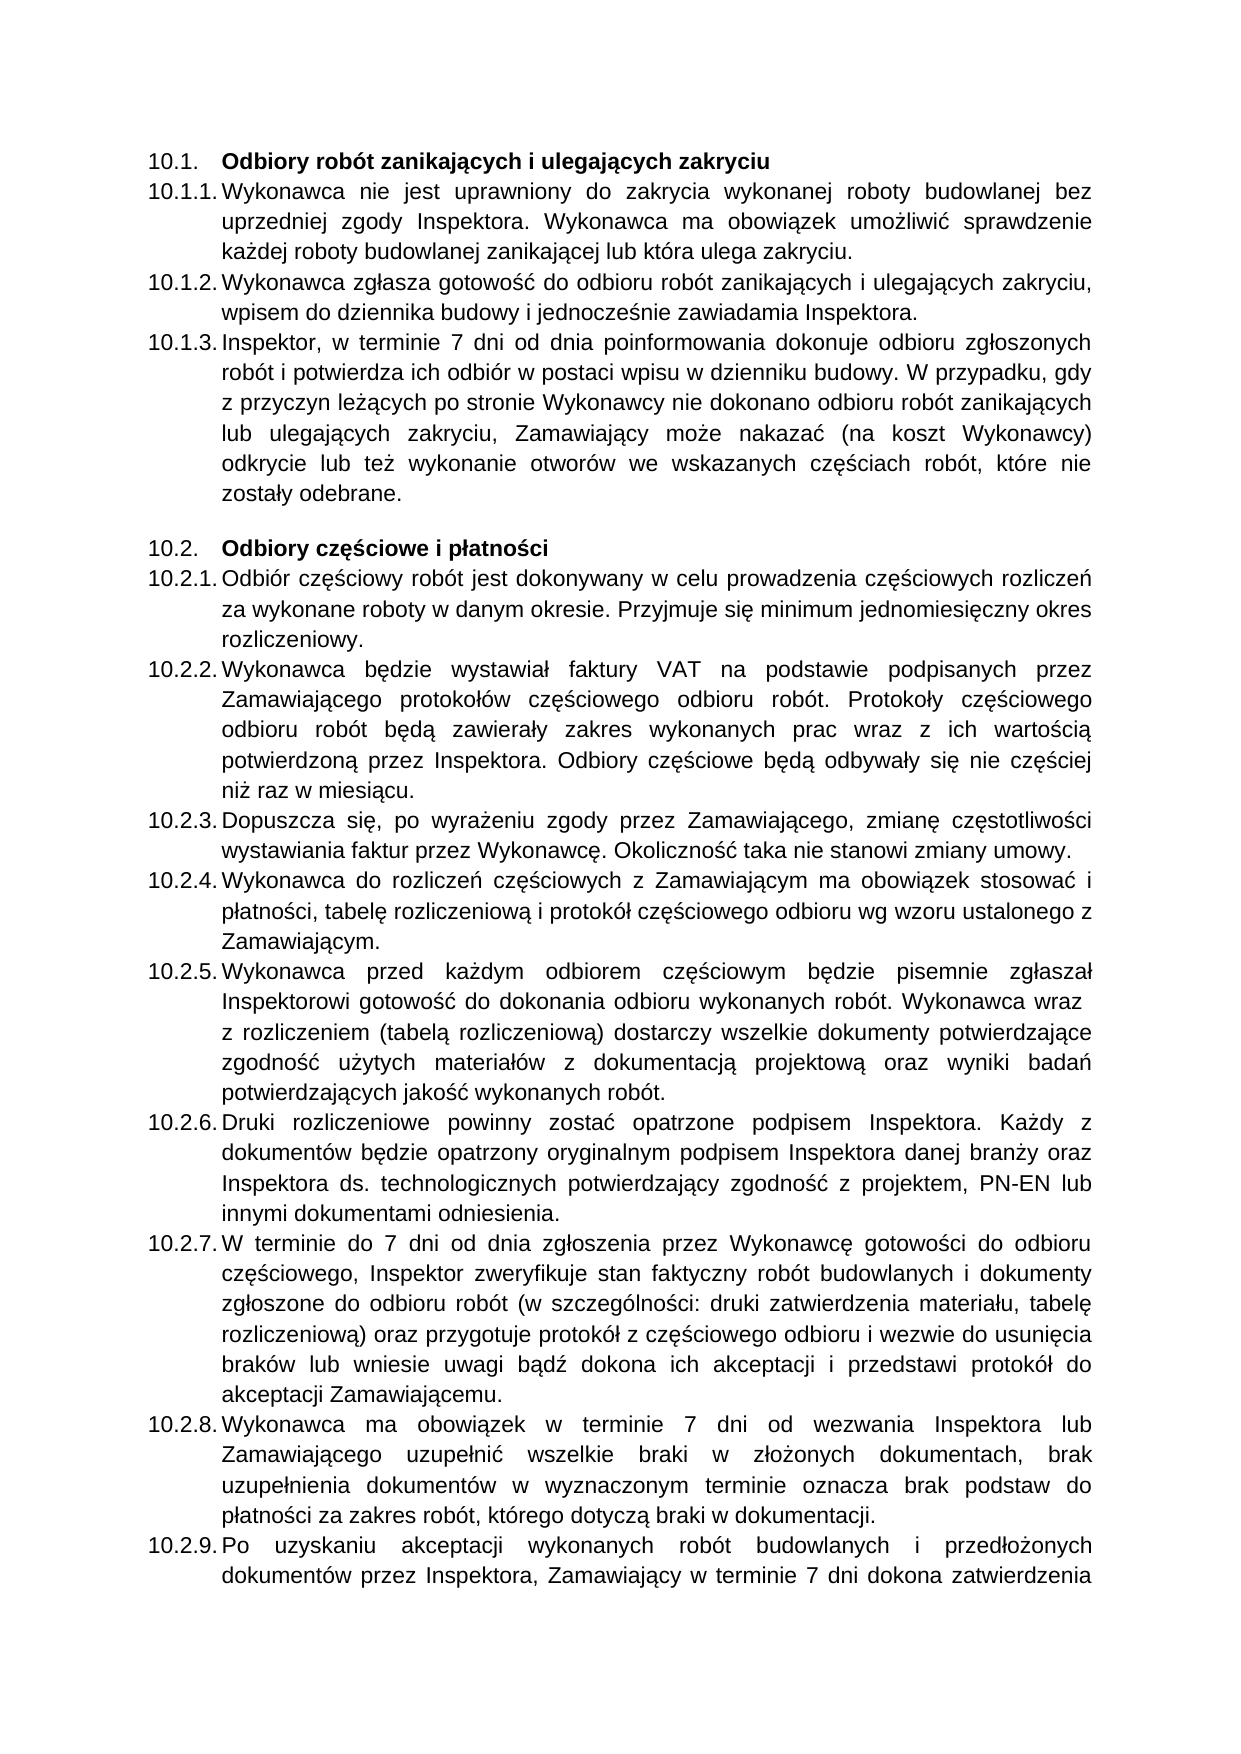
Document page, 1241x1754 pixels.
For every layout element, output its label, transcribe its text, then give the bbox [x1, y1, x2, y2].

list Wykonawca zgłasza gotowość do odbioru robót zanikających i ulegających zakryciu, wpisem do dziennika budowy i jednocześnie zawiadamia Inspektora. [148, 268, 1093, 325]
list Wykonawca ma obowiązek w terminie 7 dni od wezwania Inspektora lub Zamawiającego uzupełnić wszelkie braki w złożonych dokumentach, brak uzupełnienia dokumentów w wyznaczonym terminie oznacza brak podstaw do płatności za zakres robót, którego dotyczą braki w dokumentacji. [148, 1411, 1093, 1528]
list Odbiór częściowy robót jest dokonywany w celu prowadzenia częściowych rozliczeń za wykonane roboty w danym okresie. Przyjmuje się minimum jednomiesięczny okres rozliczeniowy. [148, 565, 1093, 652]
list Dopuszcza się, po wyrażeniu zgody przez Zamawiającego, zmianę częstotliwości wystawiania faktur przez Wykonawcę. Okoliczność taka nie stanowi zmiany umowy. [148, 807, 1093, 863]
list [148, 1532, 1093, 1588]
list Druki rozliczeniowe powinny zostać opatrzone podpisem Inspektora. Każdy z dokumentów będzie opatrzony oryginalnym podpisem Inspektora danej branży oraz Inspektora ds. technologicznych potwierdzający zgodność z projektem, PN-EN lub innymi dokumentami odniesienia. [148, 1109, 1093, 1226]
list W terminie do 7 dni od dnia zgłoszenia przez Wykonawcę gotowości do odbioru częściowego, Inspektor zweryfikuje stan faktyczny robót budowlanych i dokumenty zgłoszone do odbioru robót (w szczególności: druki zatwierdzenia materiału, tabelę rozliczeniową) oraz przygotuje protokół z częściowego odbioru i wezwie do usunięcia braków lub wniesie uwagi bądź dokona ich akceptacji i przedstawi protokół do akceptacji Zamawiającemu. [148, 1230, 1093, 1407]
list Wykonawca przed każdym odbiorem częściowym będzie pisemnie zgłaszał Inspektorowi gotowość do dokonania odbioru wykonanych robót. Wykonawca wraz z rozliczeniem (tabelą rozliczeniową) dostarczy wszelkie dokumenty potwierdzające zgodność użytych materiałów z dokumentacją projektową oraz wyniki badań potwierdzających jakość wykonanych robót. [148, 958, 1093, 1105]
list Wykonawca będzie wystawiał faktury VAT na podstawie podpisanych przez Zamawiającego protokołów częściowego odbioru robót. Protokoły częściowego odbioru robót będą zawierały zakres wykonanych prac wraz z ich wartością potwierdzoną przez Inspektora. Odbiory częściowe będą odbywały się nie częściej niż raz w miesiącu. [148, 656, 1093, 803]
list Inspektor, w terminie 7 dni od dnia poinformowania dokonuje odbioru zgłoszonych robót i potwierdza ich odbiór w postaci wpisu w dzienniku budowy. W przypadku, gdy z przyczyn leżących po stronie Wykonawcy nie dokonano odbioru robót zanikających lub ulegających zakryciu, Zamawiający może nakazać (na koszt Wykonawcy) odkrycie lub też wykonanie otworów we wskazanych częściach robót, które nie zostały odebrane. [148, 329, 1093, 506]
list Odbiory częściowe i płatności [148, 535, 1093, 561]
list Odbiory robót zanikających i ulegających zakryciu [148, 148, 1093, 174]
list Wykonawca do rozliczeń częściowych z Zamawiającym ma obowiązek stosować i płatności, tabelę rozliczeniową i protokół częściowego odbioru wg wzoru ustalonego z Zamawiającym. [148, 867, 1093, 954]
list Wykonawca nie jest uprawniony do zakrycia wykonanej roboty budowlanej bez uprzedniej zgody Inspektora. Wykonawca ma obowiązek umożliwić sprawdzenie każdej roboty budowlanej zanikającej lub która ulega zakryciu. [148, 178, 1093, 264]
